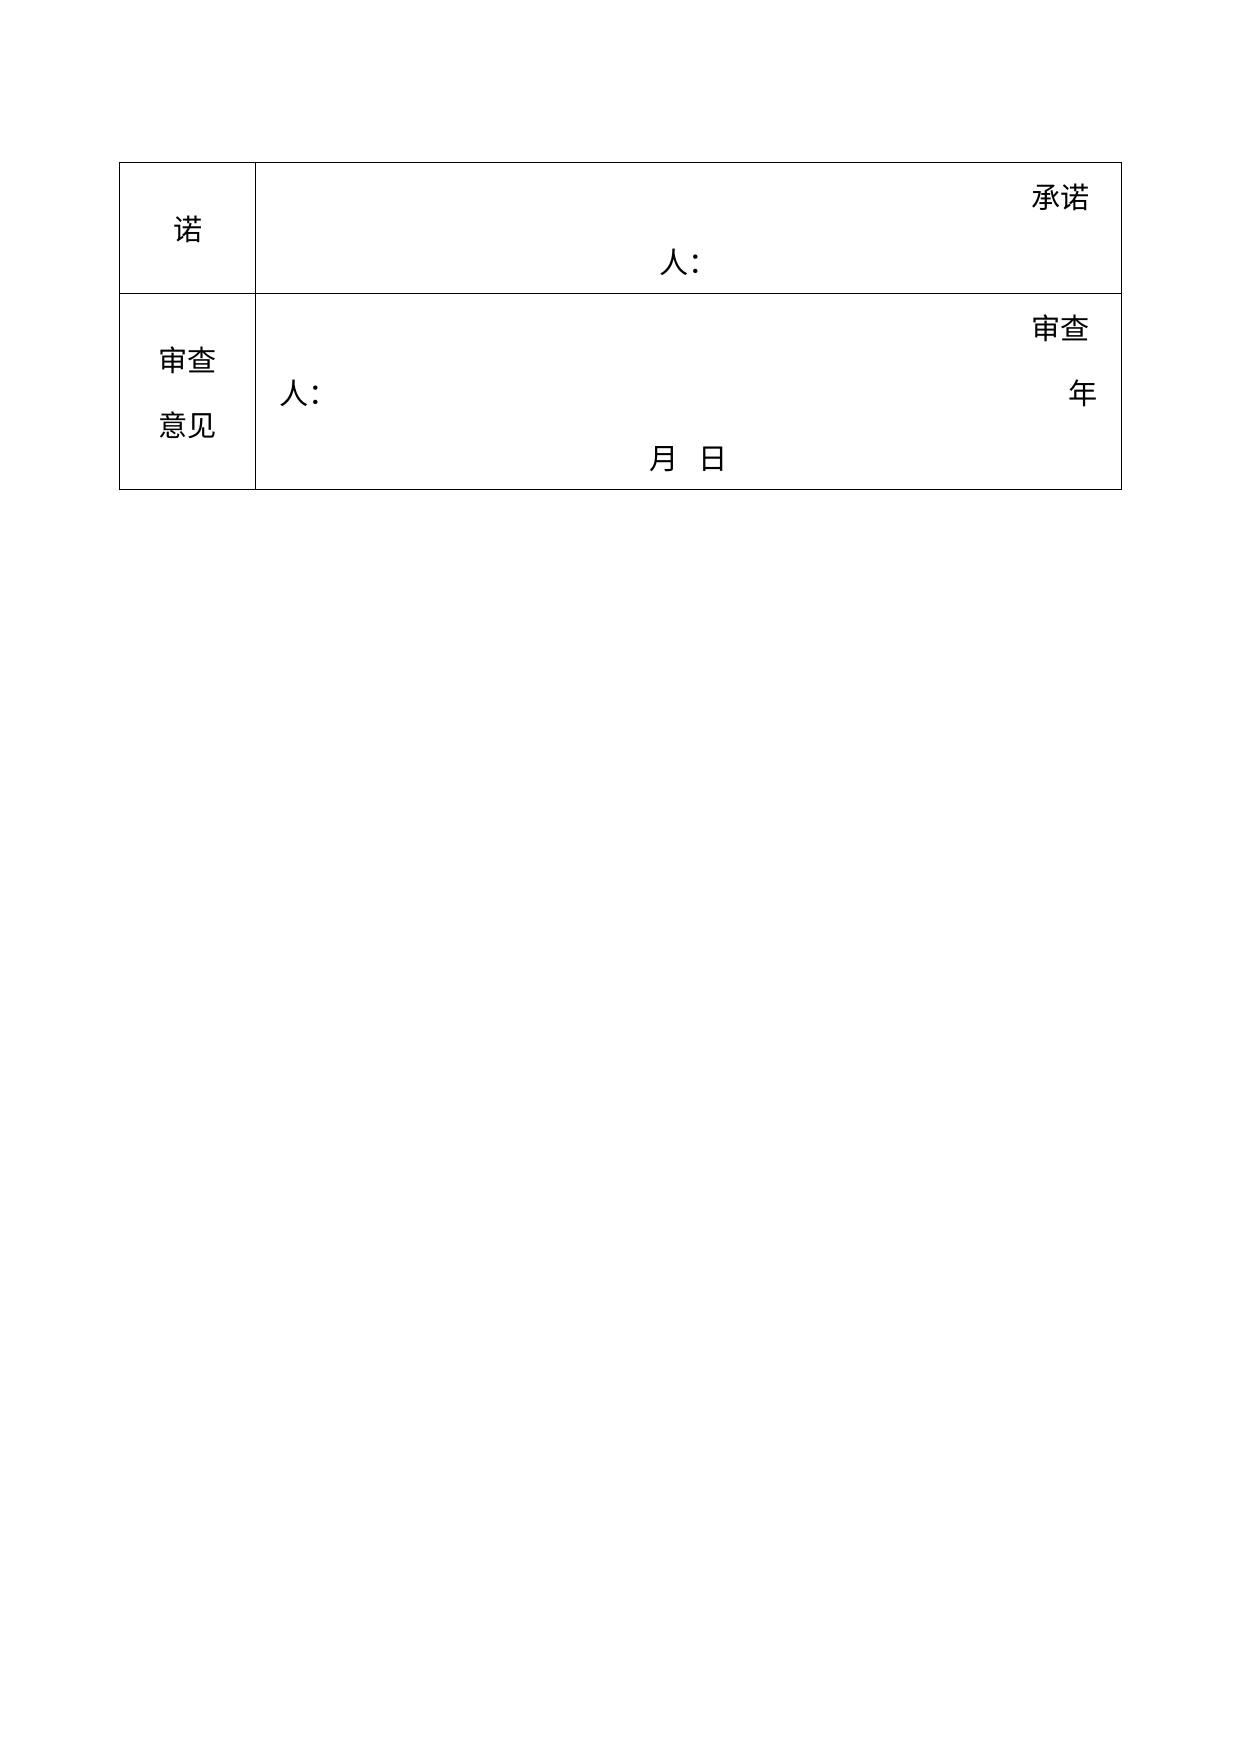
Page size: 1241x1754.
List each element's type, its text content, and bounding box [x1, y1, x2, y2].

table_cell 审查 意见 [120, 294, 255, 489]
table_cell 审查人： 年 月 日 [256, 294, 1121, 489]
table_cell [256, 163, 1121, 293]
table_cell 诚 信 承 诺 [120, 163, 255, 293]
